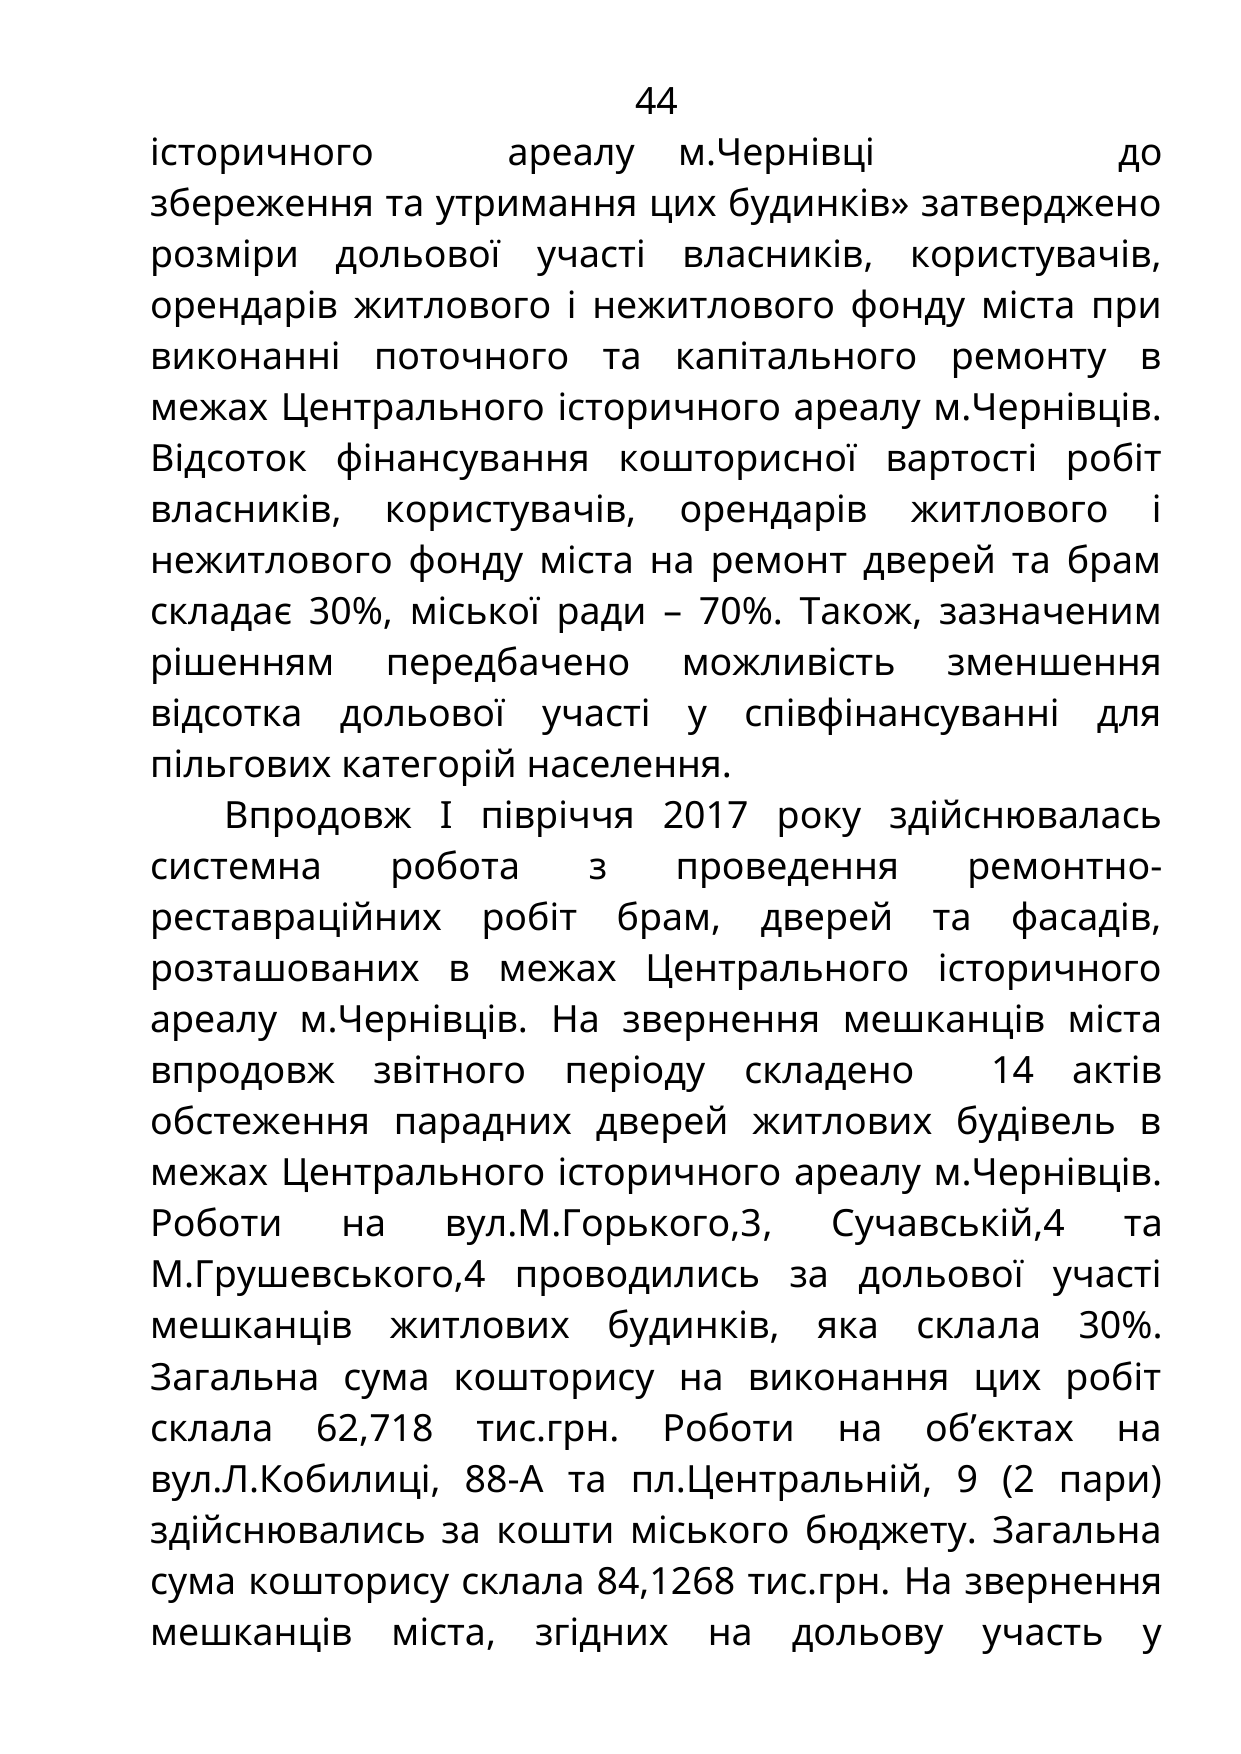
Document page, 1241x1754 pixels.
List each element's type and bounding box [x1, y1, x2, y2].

text [150, 788, 1162, 1656]
text [150, 125, 1162, 788]
